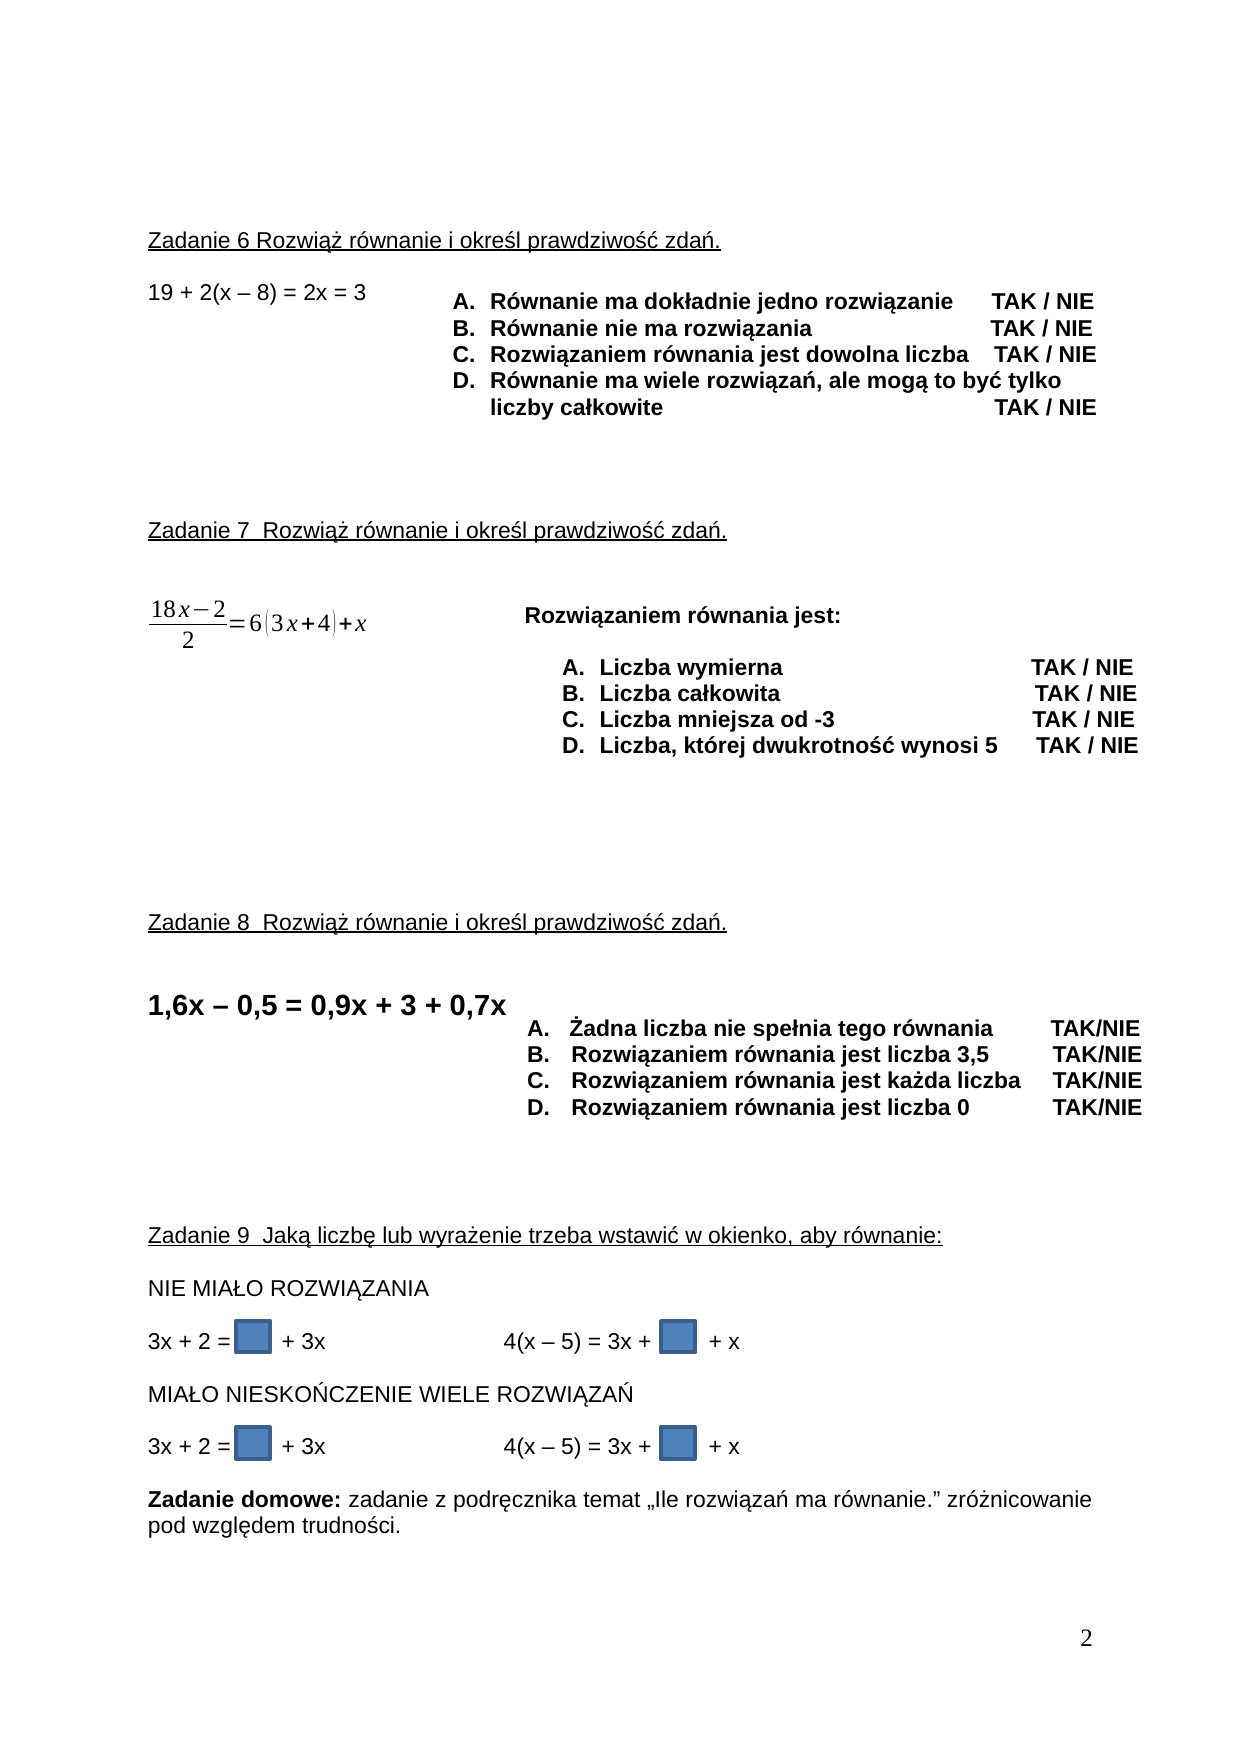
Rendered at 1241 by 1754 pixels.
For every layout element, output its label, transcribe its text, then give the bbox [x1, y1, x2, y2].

text 3x + 2 = + 3x 4(x – 5) = 3x + + x [697, 1433, 1093, 1459]
text 3x + 2 = + 3x 4(x – 5) = 3x + + x [148, 1433, 234, 1459]
text Zadanie 7 Rozwiąż równanie i określ prawdziwość zdań. [148, 517, 1093, 543]
text 3x + 2 = + 3x 4(x – 5) = 3x + + x [272, 1433, 659, 1459]
list 19 + 2(x – 8) = 2x = 3 [148, 279, 1093, 306]
text Zadanie domowe: zadanie z podręcznika temat „Ile rozwiązań ma równanie.” zróżnicowanie pod względem trudności. [148, 1486, 1093, 1539]
list 1,6x – 0,5 = 0,9x + 3 + 0,7x [148, 988, 1093, 1021]
text Zadanie 6 Rozwiąż równanie i określ prawdziwość zdań. [148, 227, 1093, 253]
text 3x + 2 = + 3x 4(x – 5) = 3x + + x [697, 1328, 1093, 1354]
text NIE MIAŁO ROZWIĄZANIA [148, 1275, 1093, 1301]
text 3x + 2 = + 3x 4(x – 5) = 3x + + x [272, 1328, 659, 1354]
text 3x + 2 = + 3x 4(x – 5) = 3x + + x [148, 1328, 234, 1354]
text Zadanie 8 Rozwiąż równanie i określ prawdziwość zdań. [148, 908, 1093, 935]
text Zadanie 9 Jaką liczbę lub wyrażenie trzeba wstawić w okienko, aby równanie: [148, 1222, 1093, 1249]
text MIAŁO NIESKOŃCZENIE WIELE ROZWIĄZAŃ [148, 1381, 1093, 1407]
